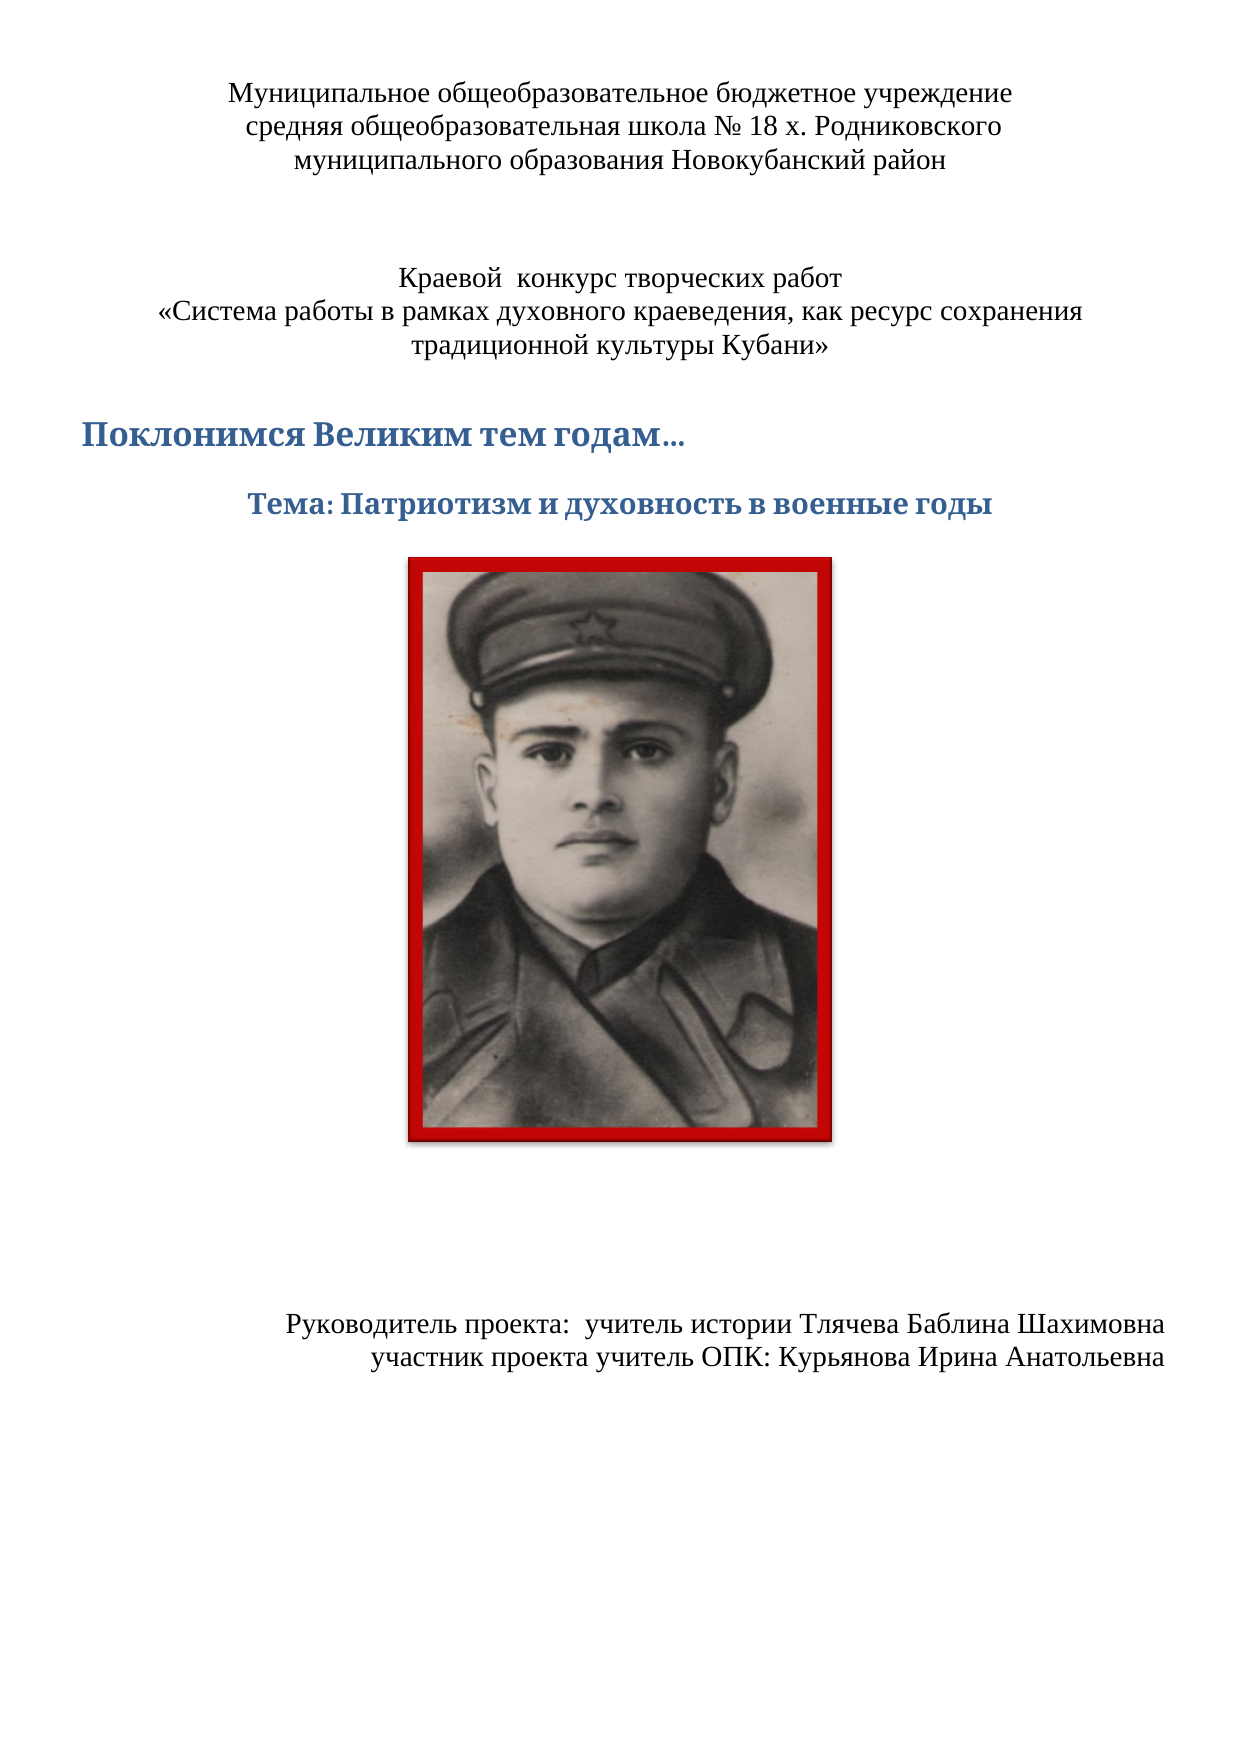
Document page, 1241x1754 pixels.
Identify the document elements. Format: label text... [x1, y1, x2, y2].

text Тема: Патриотизм и духовность в военные годы [75, 488, 1165, 522]
text Поклонимся Великим тем годам… [75, 416, 1165, 455]
text Руководитель проекта: учитель истории Тлячева Баблина Шахимовна [75, 1306, 1165, 1339]
text Краевой конкурс творческих работ [75, 260, 1165, 293]
picture [401, 555, 839, 1149]
text средняя общеобразовательная школа № 18 х. Родниковского [75, 108, 1165, 142]
text участник проекта учитель ОПК: Курьянова Ирина Анатольевна [75, 1339, 1165, 1373]
text муниципального образования Новокубанский район [75, 142, 1165, 176]
text Муниципальное общеобразовательное бюджетное учреждение [75, 75, 1165, 108]
text «Система работы в рамках духовного краеведения, как ресурс сохранения традиционной культуры Кубани» [75, 293, 1165, 360]
